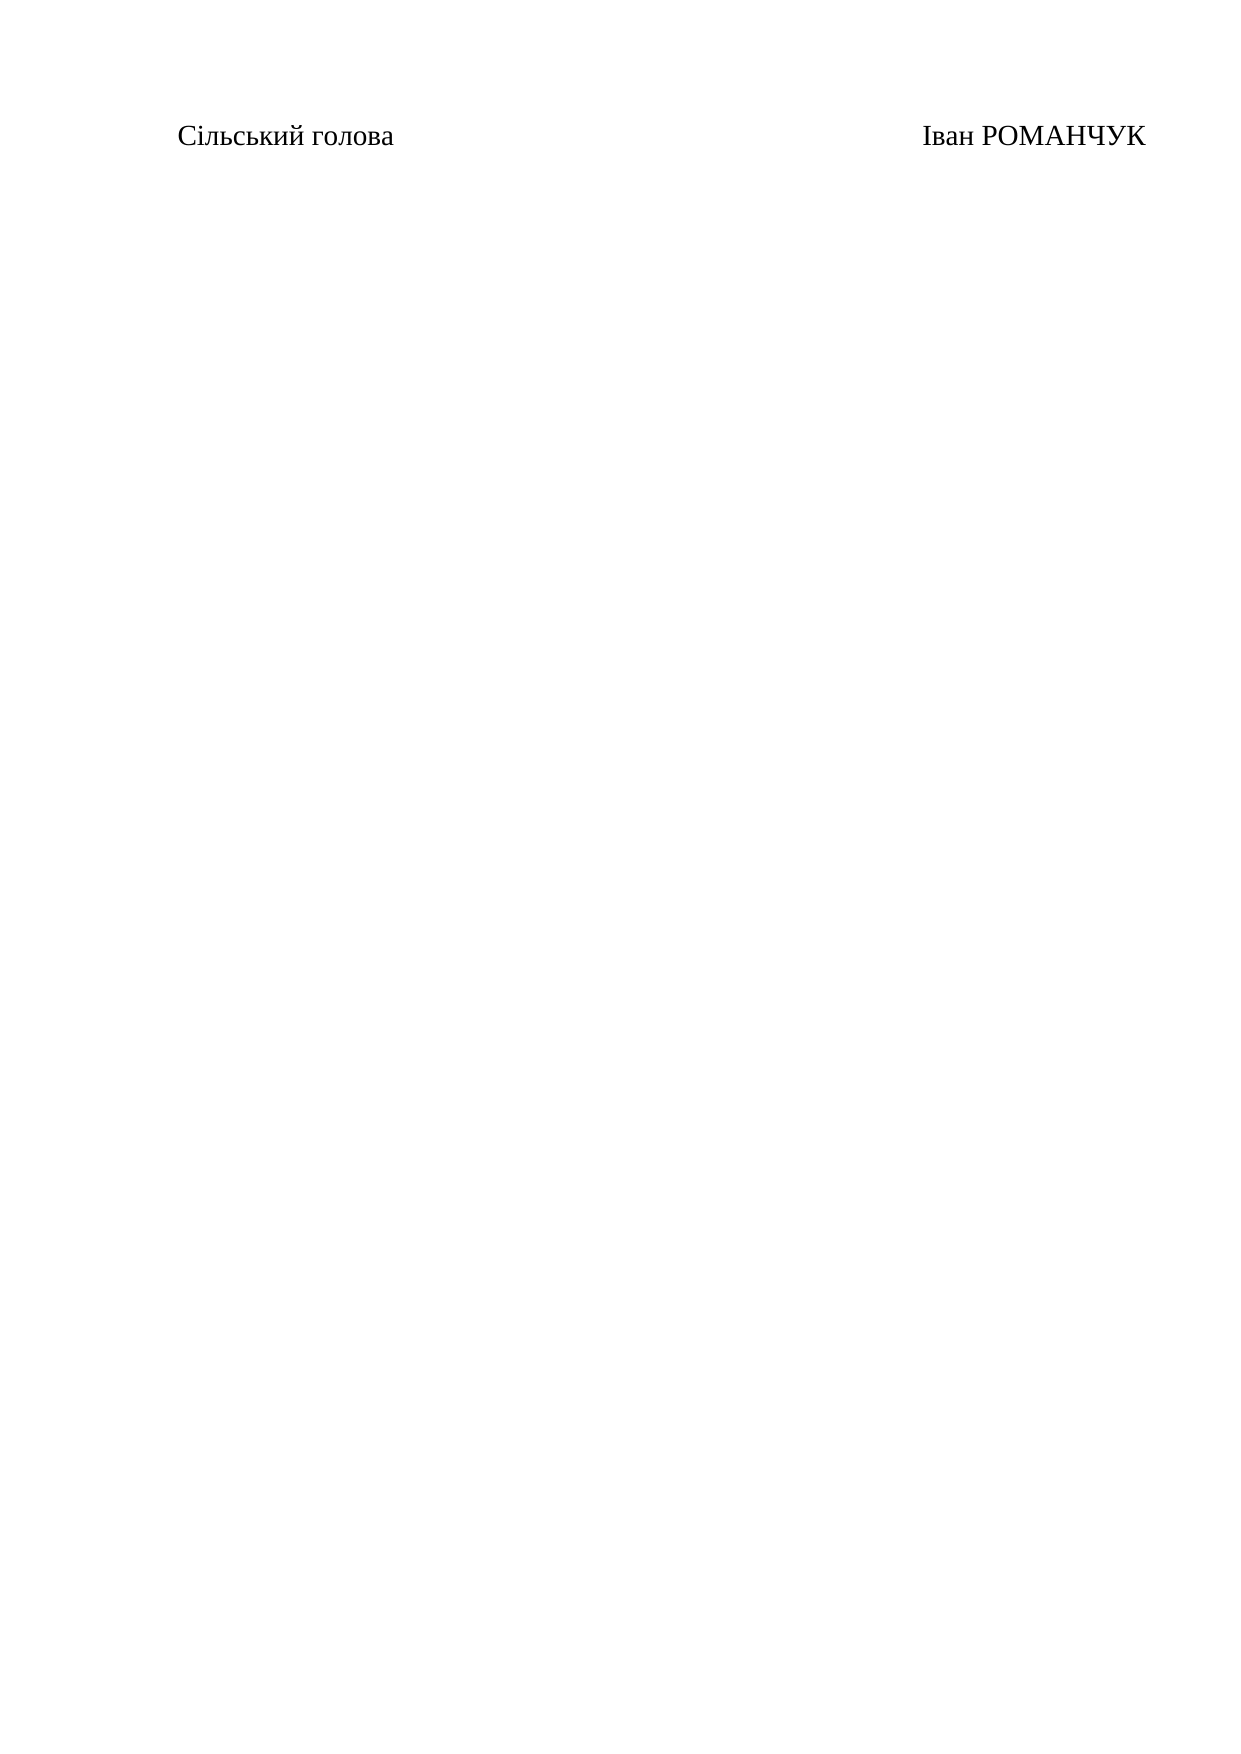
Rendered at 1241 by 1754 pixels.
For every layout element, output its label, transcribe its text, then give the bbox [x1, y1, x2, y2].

text Сільський голова Іван РОМАНЧУК [177, 118, 1152, 152]
